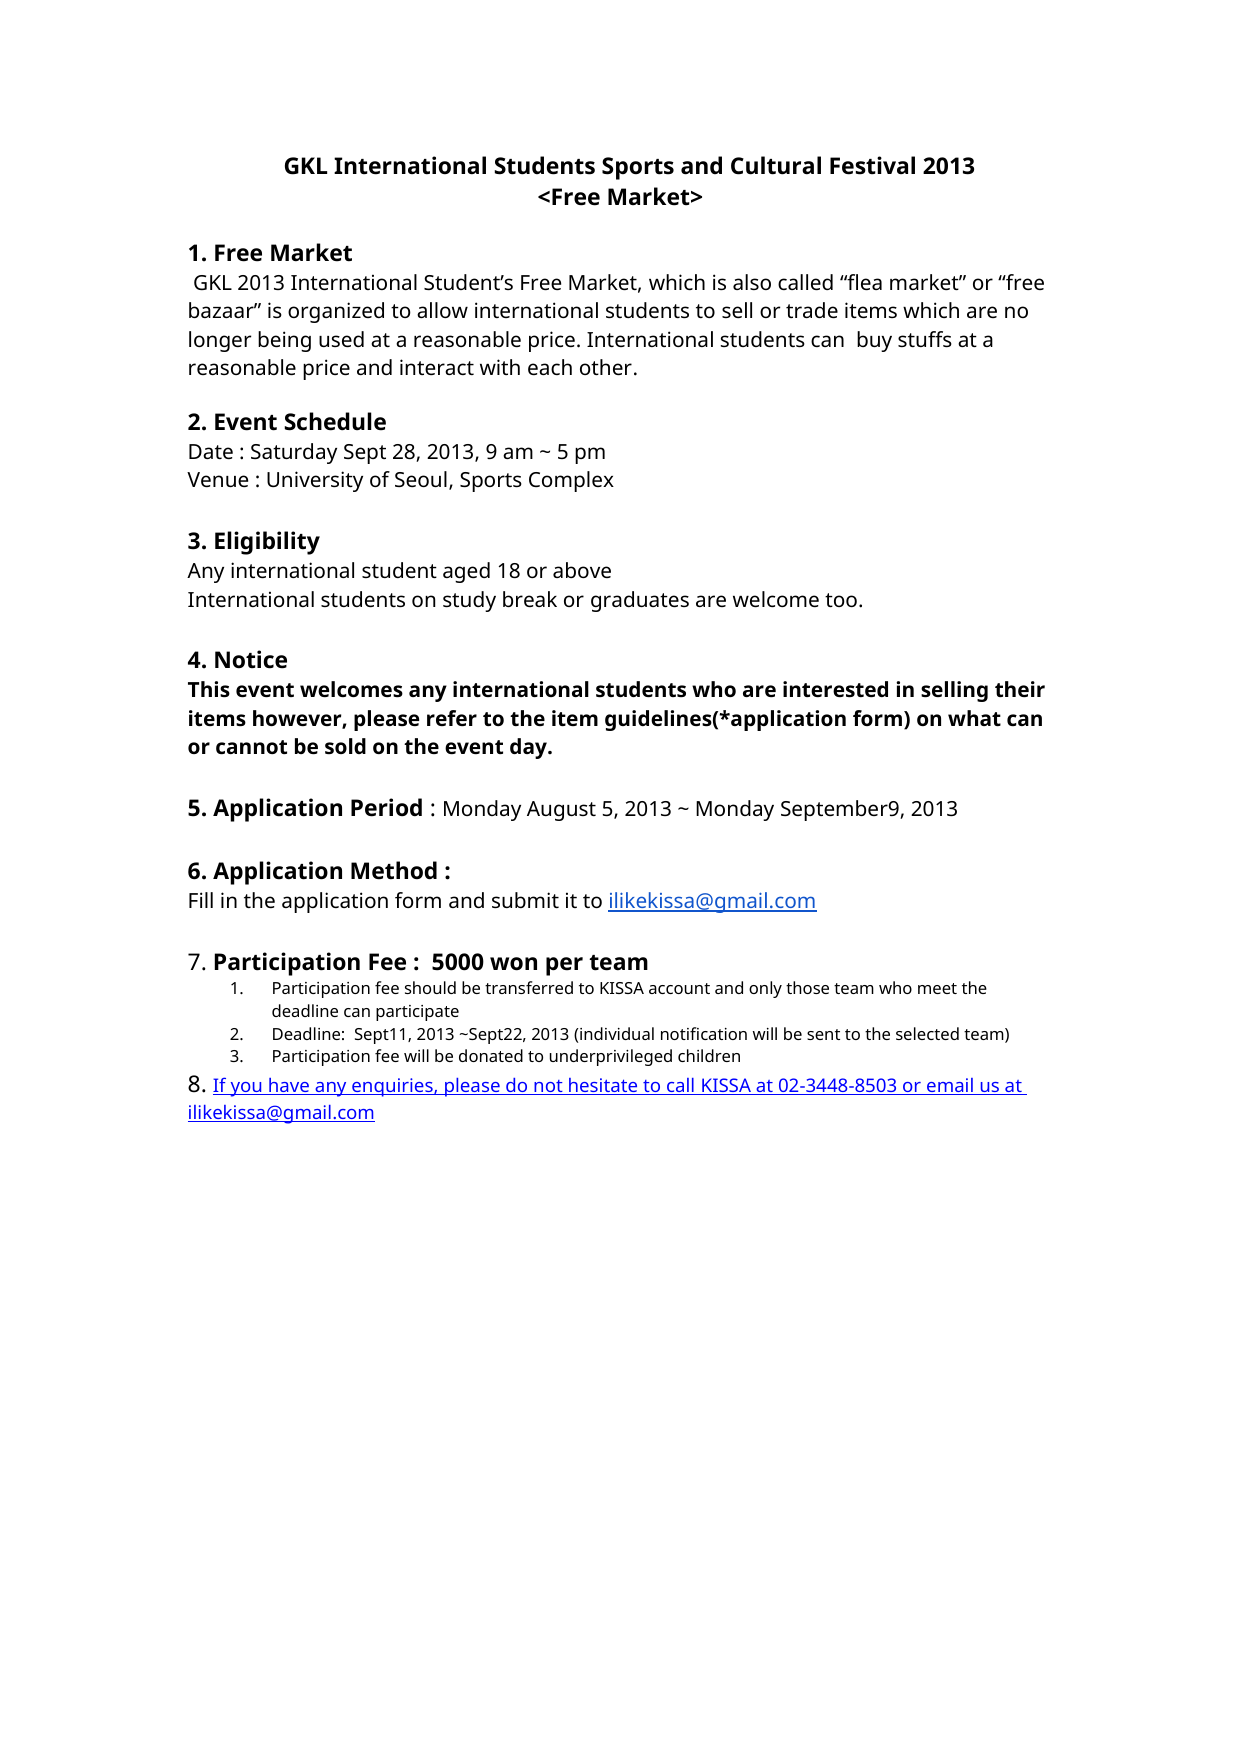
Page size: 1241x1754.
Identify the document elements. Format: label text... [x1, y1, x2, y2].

text 8. If you have any enquiries, please do not hesitate to call KISSA at 02-3448-8503 or email us at ilikekissa@gmail.com [187, 1068, 1053, 1153]
text GKL International Students Sports and Cultural Festival 2013 <Free Market> [187, 150, 1053, 237]
text 2. Event Schedule Date : Saturday Sept 28, 2013, 9 am ~ 5 pm Venue : University of Seoul, Sports Complex 3. Eligibility Any international student aged 18 or above International students on study break or graduates are welcome too. 4. Notice This event welcomes any international students who are interested in selling their items however, please refer to the item guidelines(*application form) on what can or cannot be sold on the event day. [187, 406, 1053, 761]
text 5. Application Period : Monday August 5, 2013 ~ Monday September9, 2013 6. Application Method : Fill in the application form and submit it to ilikekissa@gmail.com 7. Participation Fee : 5000 won per team [187, 761, 1053, 977]
text GKL 2013 International Student’s Free Market, which is also called “flea market” or “free bazaar” is organized to allow international students to sell or trade items which are no longer being used at a reasonable price. International students can buy stuffs at a reasonable price and interact with each other. [187, 268, 1053, 406]
list Participation fee will be donated to underprivileged children [229, 1045, 1053, 1068]
list Deadline: Sept11, 2013 ~Sept22, 2013 (individual notification will be sent to the selected team) [229, 1022, 1053, 1045]
list Participation fee should be transferred to KISSA account and only those team who meet the deadline can participate [229, 977, 1053, 1022]
text 1. Free Market [187, 237, 1053, 268]
